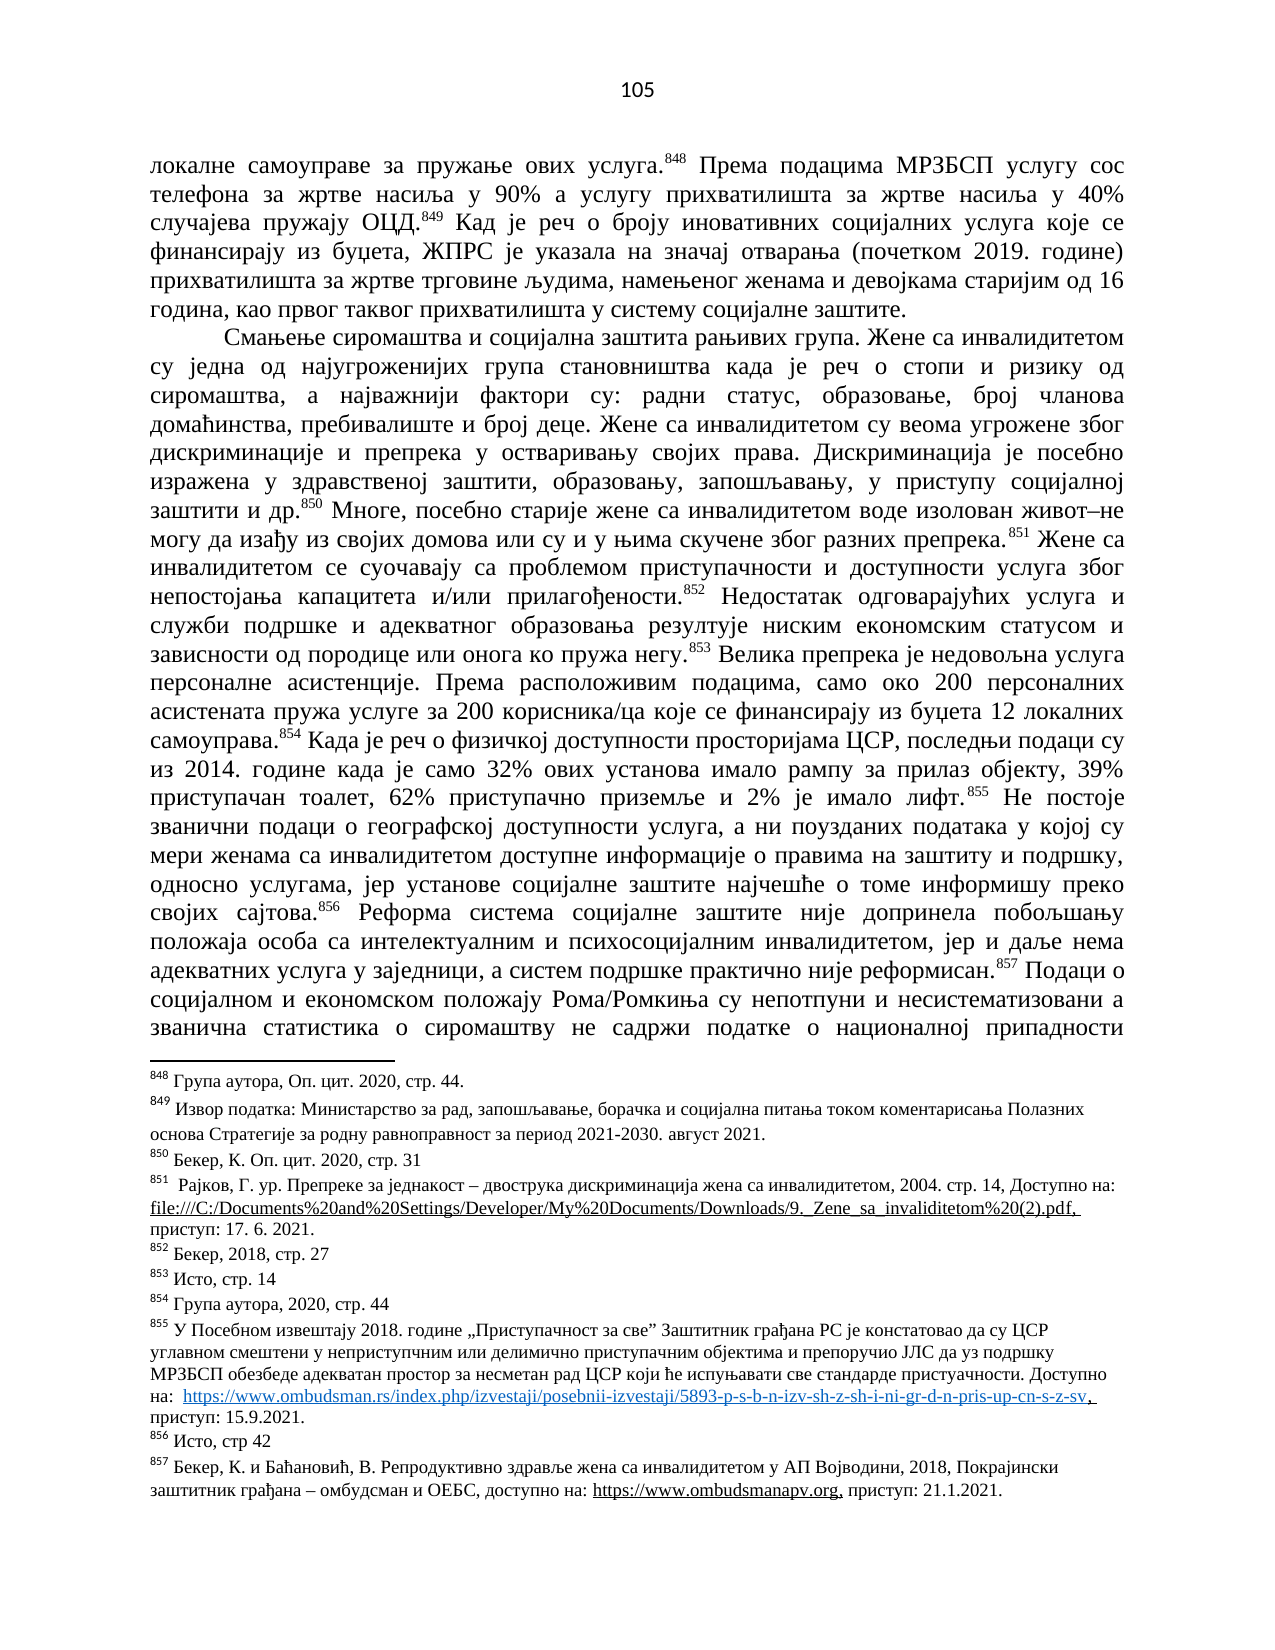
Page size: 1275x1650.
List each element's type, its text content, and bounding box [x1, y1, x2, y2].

text Смањење сиромаштва и социјална заштита рањивих група. Жене са инвалидитетом су једна од најугроженијих група становништва када је реч о стопи и ризику од сиромаштва, а најважнији фактори су: радни статус, образовање, број чланова домаћинства, пребивалиште и број деце. Жене са инвалидитетом су веома угрожене због дискриминације и препрека у остваривању својих права. Дискриминација је посебно изражена у здравственој заштити, образовању, запошљавању, у приступу социјалној заштити и др. Многе, посебно старије жене са инвалидитетом воде изолован живот–не могу да изађу из својих домова или су и у њима скучене због разних препрека. Жене са инвалидитетом се суочавају са проблемом приступачности и доступности услуга због непостојања капацитета и/или прилагођености. Недостатак одговарајућих услуга и служби подршке и адекватног образовања резултује ниским економским статусом и зависности од породице или онога ко пружа негу. Велика препрека је недовољна услуга персоналне асистенције. Према расположивим подацима, само око 200 персоналних асистената пружа услуге за 200 корисника/ца које се финансирају из буџета 12 локалних самоуправа. Када је реч о физичкој доступности просторијама ЦСР, последњи подаци су из 2014. године када је само 32% ових установа имало рампу за прилаз објекту, 39% приступачан тоалет, 62% приступачно приземље и 2% је имало лифт. Не постоје званични подаци о географској доступности услуга, а ни поузданих података у којој су мери женама са инвалидитетом доступне информације о правима на заштиту и подршку, односно услугама, јер установе социјалне заштите најчешће о томе информишу преко својих сајтова. Реформа система социјалне заштите није допринела пoбoљшaњу пoлoжaja oсoбa сa интeлeктуaлним и психoсoциjaлним инвaлидитeтoм, jeр и дaљe нeмa aдeквaтних услугa у зajeдници, а систeм пoдршкe прaктичнo ниje рeфoрмисaн. Подаци о социјалном и економском положају Рома/Ромкиња су непотпуни и несистематизовани а званична статистика о сиромаштву не садржи податке о националној припадности сиромашних, због чега је Комитет УН за економска и социјална права тражио да се ови подаци прикупљају редовно. Ромкиње су у неповољнијем положају због лошег образовног статуса, изложености дечијим браковима и раног рађања, незпослености, лоших услова живота, економске зависности и др. Дечији бракови су последица родно засноване дискриминације, сиромаштва, недостатка образовања и неадекватног одговора институција. Девојчице су приморане да одустану од школовања чиме им се смањују изгледи за запошљавање, повећава рањивост на насиље у породици и партнерским односима и ране трудноће што доводи до погорошања здравственог стања и остајања у кругу сиромаштва. Један од позитивних примера су здравствене медијаторке, које, осим подршке у здравственим установама, помажу лакшем приступу личним документима, правима из социјалне заштите, здравственом осигурању, тржишту рада, образовању итд. Жене које просечно живе дуже него мушкарци, дуже користе пензије и у неповољнијем су положају, што узрокује већу и дужу потребу за различитим услугама помоћи и подршке ради обезбеђења њихових основних животних потреба. Жене старије од 65 година имају и већи ризик од сиромаштва у односу на мушкарце, а стопа ризика старијих особа које живе у једночланим домаћинствима је изнад просека укупне популације (27,2%). Услуга смештаја је најзаступљенија услуга социјалне заштите, а стално се повећава број корисника/ца међу којима преовлађују старији. У 2019. години преовлађивали су корисници/це преко 80 година, а међу њима 65% су биле жене, које чине више од половине укупног броја корисника услуга помоћ у кући за одрасле и старије и дневних боравака за одрасле и старије, али је ова услуга недовољна у сеоским подручјима. Повереник за заштиту равноправности је у истраживању положаја старијих жена констатовао да чак 88% испитаница има умањену способност да обављају свакодневне активности у периоду дужем од шест месеци и да се најчешће ослањају на ужу породицу, конкретно на децу и унуке (54,5%) и супруга (15,7%), а у мањој мери на комшије и пријатеље (9,6%) и друге рођаке (5,7%). Испитанице веома ретко користе услуге социјалне заштите, тек 4 % њих. Коришћење услуга социјалне заштите повезано је са самосталношћу, па услуге најчешће користе старије жене које изјављују да им је знатно ограничена способност за обављање свакодневних активности (8,8%). У циљу отклањања уочених проблема CEDAW комитет позива државу да енергично настави са напорима да елиминише вишеструке и међусобно повезане облике дискриминације групе жена у неповољном положају, истовремено осигуравајући њихово економско оснаживање. Комитет охрабрује државу уговорницу да спроведе свеобухватну анализу за процену ситуације, посебних потреба и аспирација угрожених група жена, како би прикупила податке за унапређење законодавног оквира и развој политика и да хитно сагледа ситуацију депривираних породица са једним родитељем, посебно оних које води мајка и обезбеди благовремену наплату алиментације за издржавање деце, укључујући и увођење механизма извршења у случају неизвршења. [150, 322, 1125, 1041]
text Није познат проценат становништва без приступа социјалним услугама на локалном нивоу, по полу и врсти услуга које недостају, као ни подаци о броју становника/ца који/е имају потребу за услугама социјалне заштите (нпр. домски смештај за старије, подршка за самостални живот особама са инвалидитетом, становање уз подршку за ОСИ, специјализовано хранитељство, помоћ у кући за децу са сметњама у развоју). Од октобра 2016. до јуна 2020. године било је 345 јавних конкурса за набавку социјалних услуга, највише за: помоћ у кући, лични пратилац детета, персонални асистент, дневни боравак за децу и младе са сметњама у развоју. Међутим, повећање броја јавних конкурса не значи да је повећан број корисника/ца услуга нити број општина/градова у којима се оне пружају. Учињен је напредак у обезбеђењу плурализма пружалаца услуга: лиценце је у 2021. години, према подацима МРЗБСП добило 662 пружалаца услуга у заједници. Према подацима ЖПРС 136 пружлаца су из цивилног сектора, али је проблем што лиценциране ОЦД немају увек шансу да добију средства од локалне самоуправе за пружање ових услуга. Према подацима МРЗБСП услугу сос телефона за жртве насиља у 90% а услугу прихватилишта за жртве насиља у 40% случајева пружају ОЦД. Кад је реч о броју иновативних социјалних услуга које се финансирају из буџета, ЖПРС је указала на значај отварања (почетком 2019. године) прихватилишта за жртве трговине људима, намењеног женама и девојкама старијим од 16 година, као првог таквог прихватилишта у систему социјалне заштите. [150, 150, 1125, 322]
